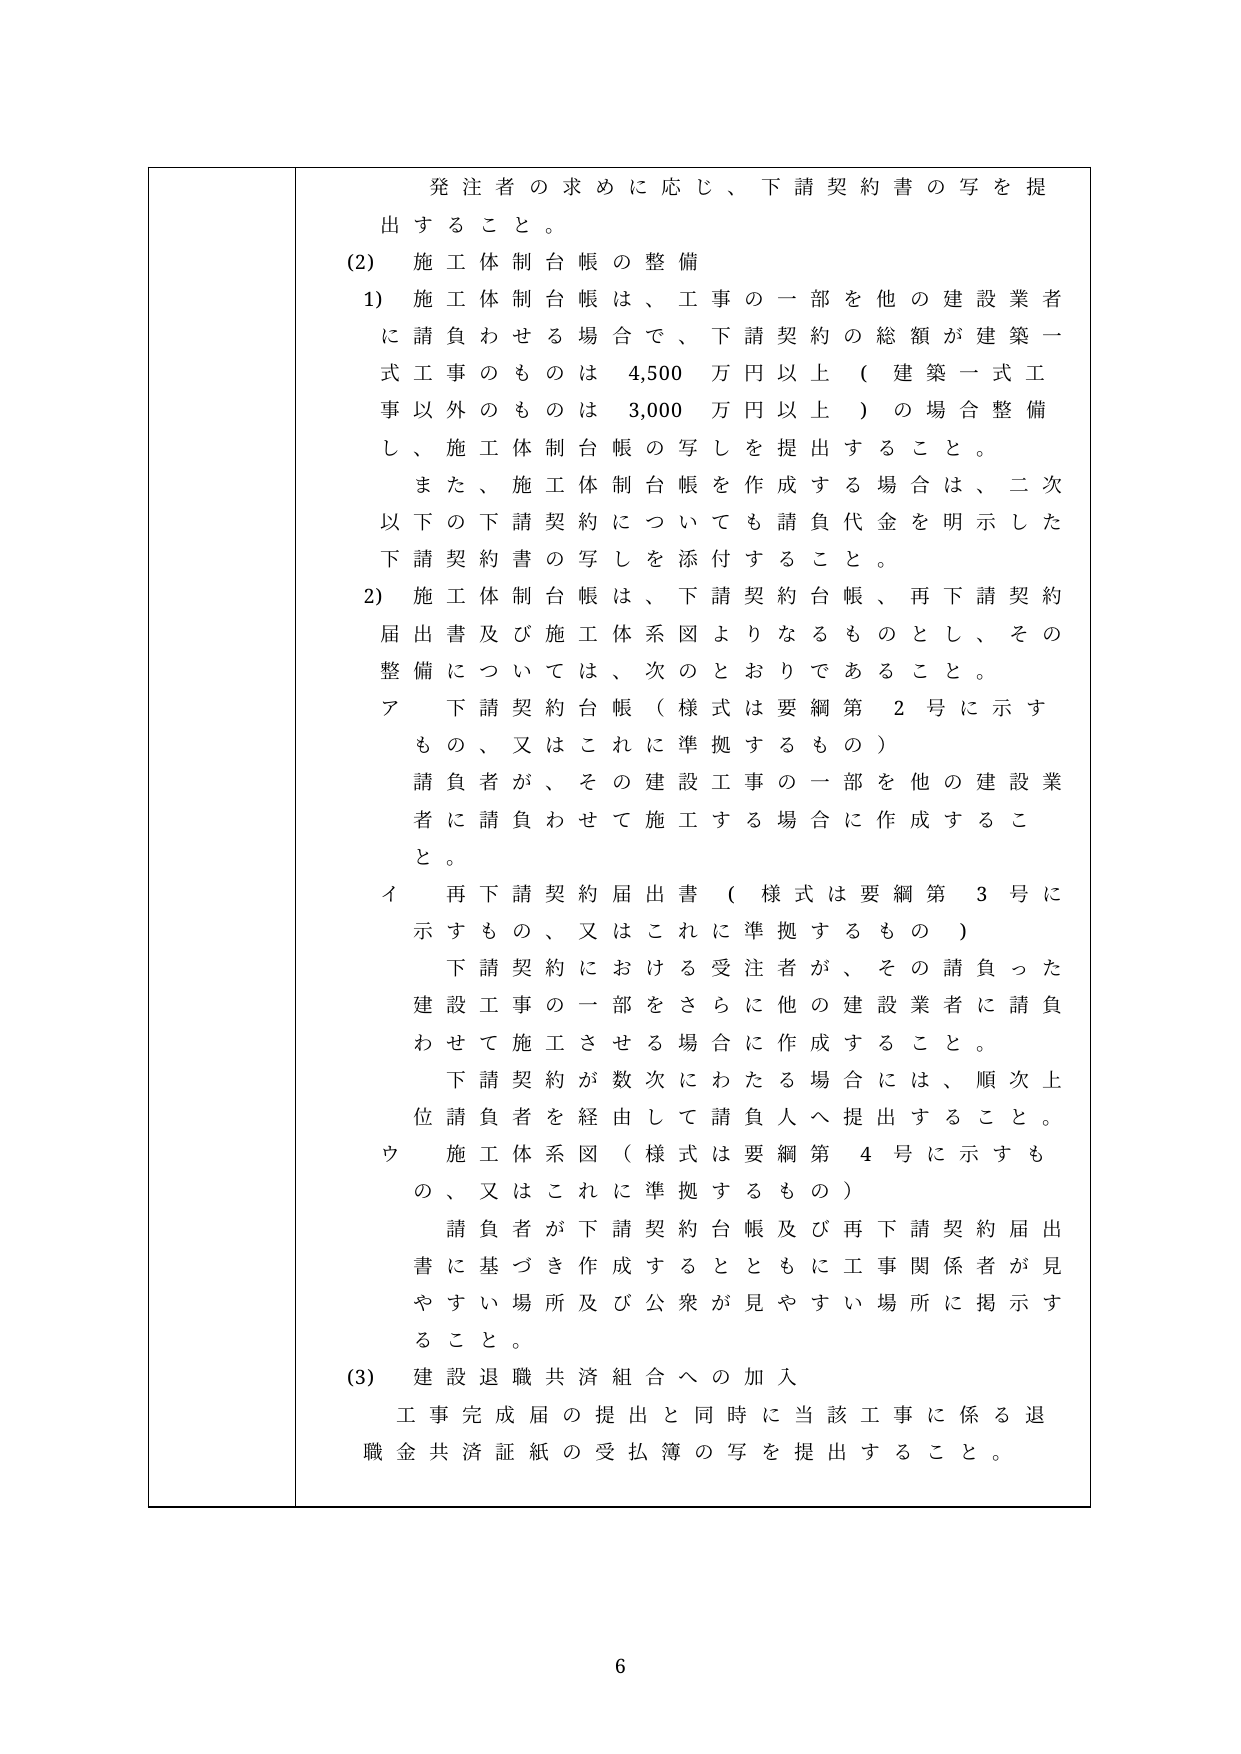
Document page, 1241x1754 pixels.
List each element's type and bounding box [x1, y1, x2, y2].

table_cell [296, 168, 1090, 1506]
table_cell [149, 168, 295, 1506]
